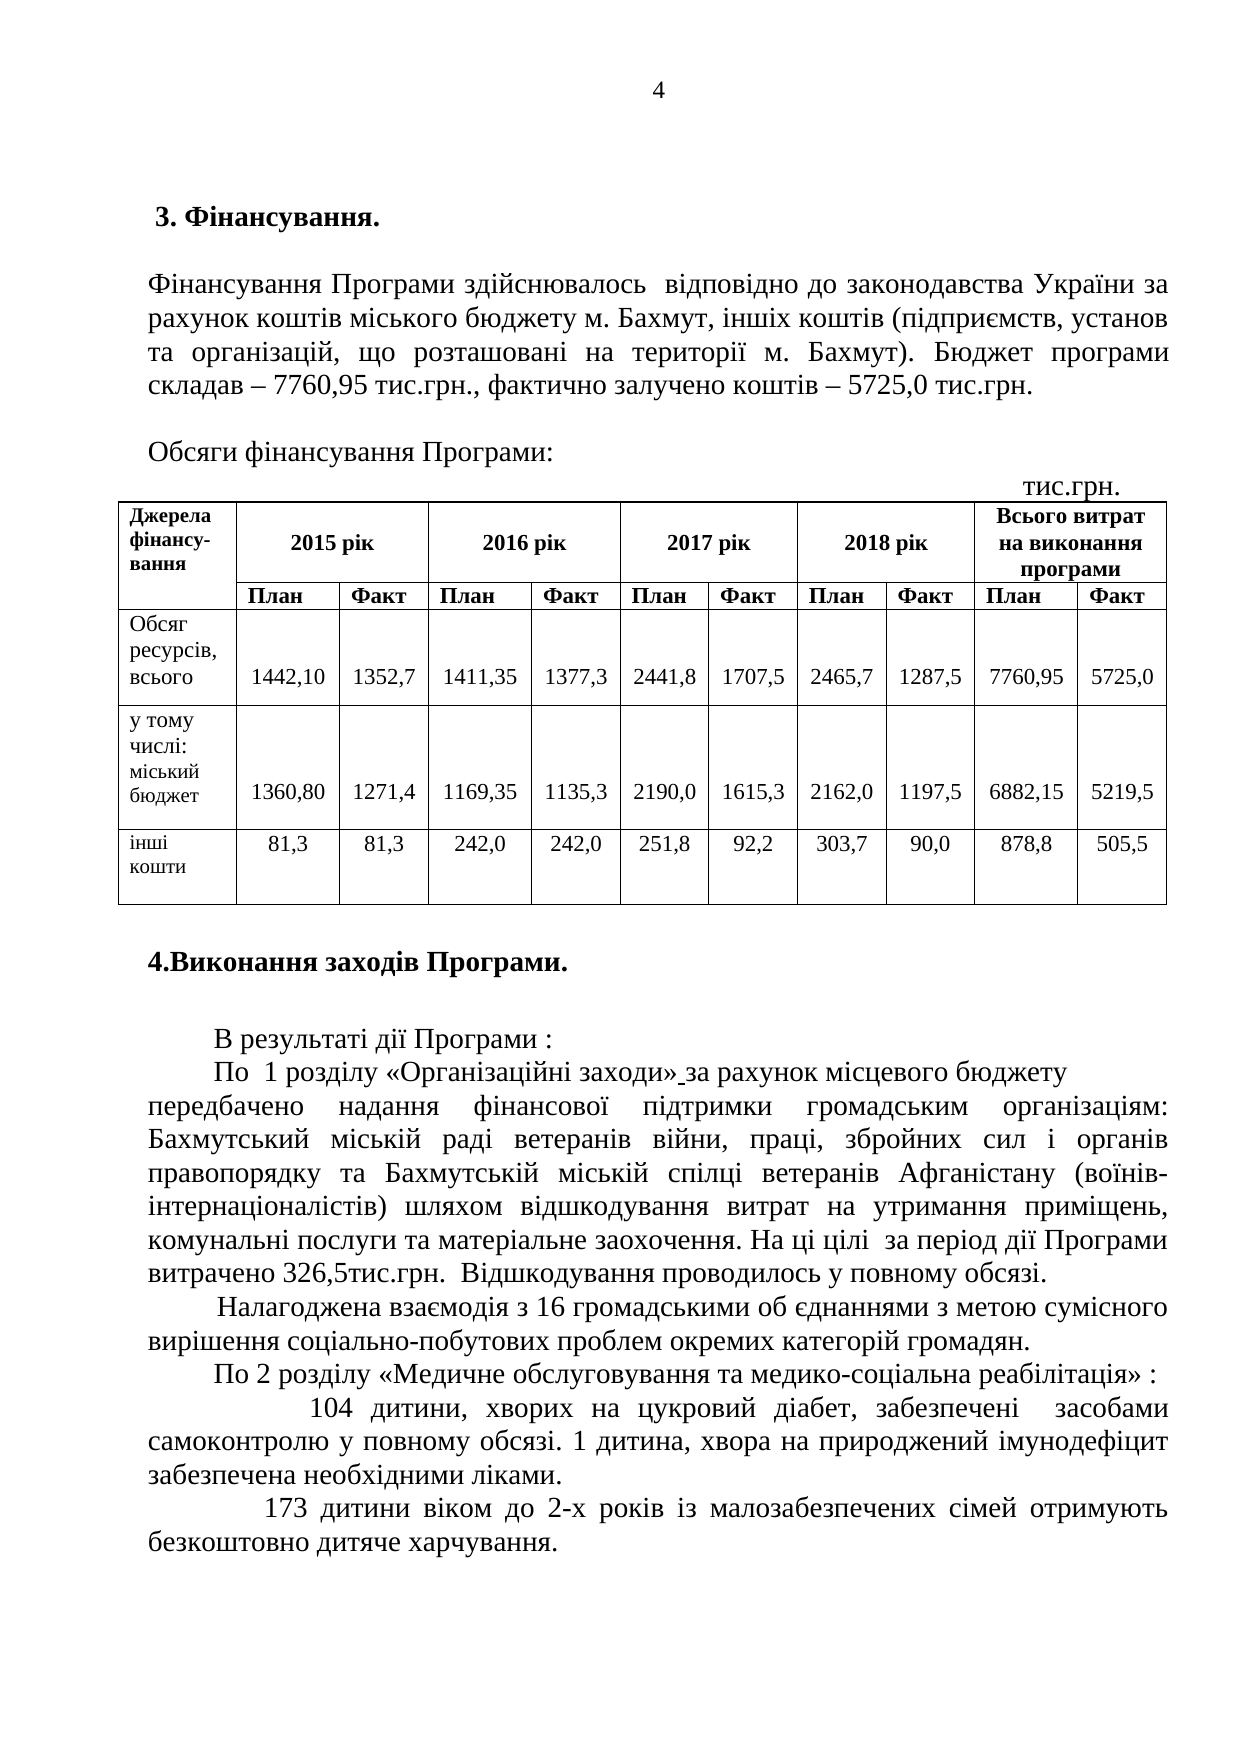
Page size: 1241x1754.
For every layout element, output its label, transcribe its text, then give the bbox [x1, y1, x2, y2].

text тис.грн. [148, 468, 1169, 501]
text По 2 розділу «Медичне обслуговування та медико-соціальна реабілітація» : [148, 1356, 1169, 1390]
table_cell 92,2 [709, 830, 797, 904]
table_cell 7760,95 [975, 610, 1077, 705]
table_cell 1360,80 [237, 706, 339, 829]
text Фінансування Програми здійснювалось відповідно до законодавства України за рахунок коштів міського бюджету м. Бахмут, іншіх коштів (підприємств, установ та організацій, що розташовані на території м. Бахмут). Бюджет програми складав – 7760,95 тис.грн., фактично залучено коштів – 5725,0 тис.грн. [148, 334, 1169, 401]
text 173 дитини віком до 2-х років із малозабезпечених сімей отримують безкоштовно дитяче харчування. [148, 1490, 1169, 1557]
table_cell 1169,35 [429, 706, 531, 829]
table_header 2016 рік [429, 503, 620, 582]
text По 1 розділу «Організаційні заходи» за рахунок місцевого бюджету [148, 1054, 1169, 1088]
table_cell 90,0 [887, 830, 974, 904]
text 3. Фінансування. [148, 199, 1169, 233]
text 104 дитини, хворих на цукровий діабет, забезпечені засобами самоконтролю у повному обсязі. 1 дитина, хвора на природжений імунодефіцит забезпечена необхідними ліками. [148, 1390, 1169, 1490]
table_cell Факт [709, 583, 797, 609]
text В результаті дії Програми : [148, 1021, 1169, 1054]
table_cell 1271,4 [340, 706, 428, 829]
text передбачено надання фінансової підтримки громадським організаціям: Бахмутський міській раді ветеранів війни, праці, збройних сил і органів правопорядку та Бахмутській міській спілці ветеранів Афганістану (воїнів-інтернаціоналістів) шляхом відшкодування витрат на утримання приміщень, комунальні послуги та матеріальне заохочення. На ці цілі за період дії Програми витрачено 326,5тис.грн. Відшкодування проводилось у повному обсязі. [148, 1088, 1169, 1289]
table_cell 242,0 [429, 830, 531, 904]
table_cell Факт [340, 583, 428, 609]
table_cell 1442,10 [237, 610, 339, 705]
table_cell 5725,0 [1078, 610, 1166, 705]
table_cell 1135,3 [532, 706, 620, 829]
table_cell 2190,0 [621, 706, 708, 829]
table_cell 251,8 [621, 830, 708, 904]
table_cell Обсяг ресурсів, всього [119, 610, 236, 705]
table_cell у тому числі: міський бюджет [119, 706, 236, 829]
table_cell 81,3 [237, 830, 339, 904]
table_cell 2162,0 [798, 706, 886, 829]
table_cell План [621, 583, 708, 609]
table_cell 242,0 [532, 830, 620, 904]
table_cell 5219,5 [1078, 706, 1166, 829]
table_cell 6882,15 [975, 706, 1077, 829]
text Обсяги фінансування Програми: [148, 434, 1169, 468]
table_cell План [975, 583, 1077, 609]
table_header 2015 рік [237, 503, 428, 582]
table_header Джерела фінансу-вання [119, 503, 236, 609]
table_cell 81,3 [340, 830, 428, 904]
table_cell 1352,7 [340, 610, 428, 705]
table_cell 1615,3 [709, 706, 797, 829]
text 4.Виконання заходів Програми. [148, 944, 1169, 977]
table_cell Факт [1078, 583, 1166, 609]
table_cell 1197,5 [887, 706, 974, 829]
table_header 2017 рік [621, 503, 797, 582]
table_cell 303,7 [798, 830, 886, 904]
table_cell 878,8 [975, 830, 1077, 904]
table_cell 505,5 [1078, 830, 1166, 904]
table_cell План [429, 583, 531, 609]
table_cell 1287,5 [887, 610, 974, 705]
table_cell інші кошти [119, 830, 236, 904]
table_cell 2465,7 [798, 610, 886, 705]
table_cell План [237, 583, 339, 609]
table_cell 1411,35 [429, 610, 531, 705]
table_cell Факт [887, 583, 974, 609]
table_cell 1377,3 [532, 610, 620, 705]
table_cell Факт [532, 583, 620, 609]
table_cell План [798, 583, 886, 609]
table_header 2018 рік [798, 503, 974, 582]
table_header Всього витрат на виконання програми [975, 503, 1166, 582]
text Налагоджена взаємодія з 16 громадськими об єднаннями з метою сумісного вирішення соціально-побутових проблем окремих категорій громадян. [148, 1289, 1169, 1356]
table_cell 1707,5 [709, 610, 797, 705]
table_cell 2441,8 [621, 610, 708, 705]
